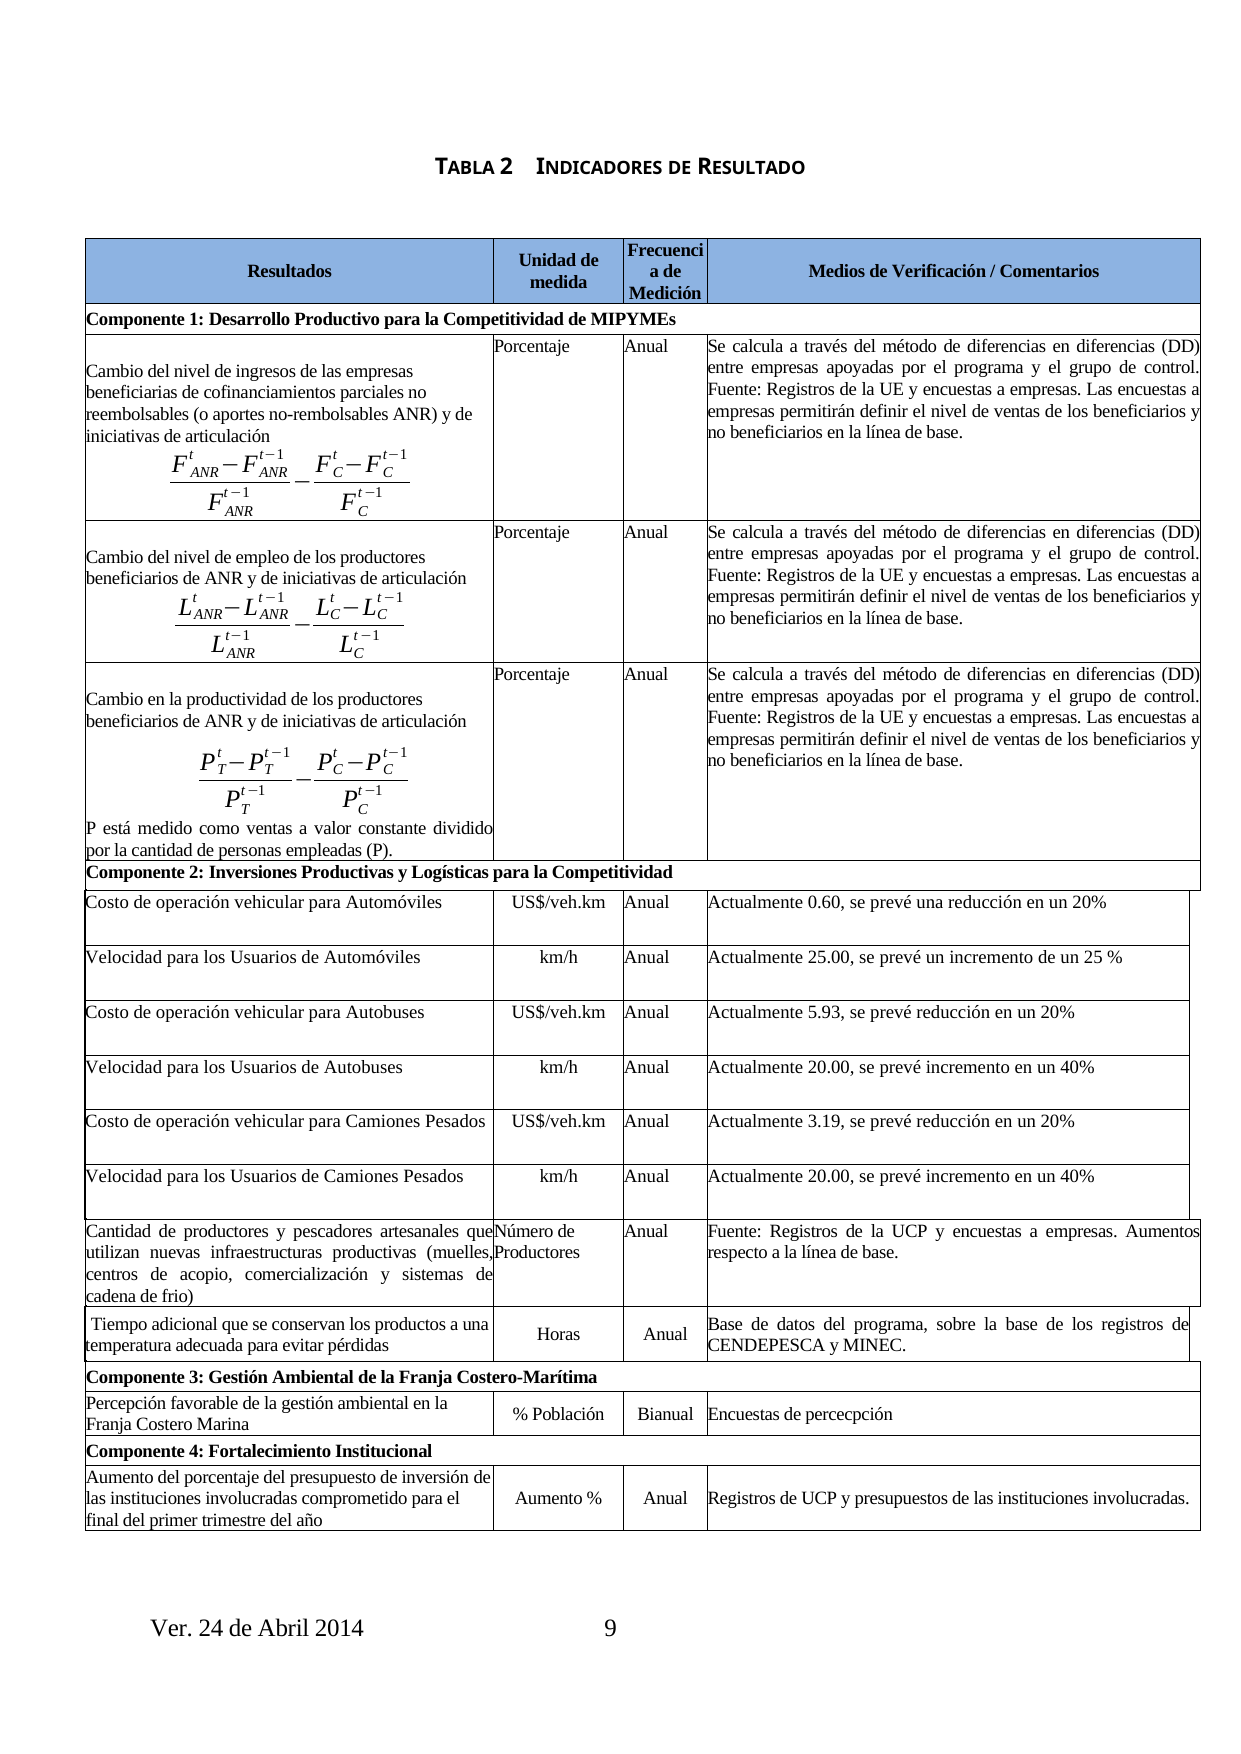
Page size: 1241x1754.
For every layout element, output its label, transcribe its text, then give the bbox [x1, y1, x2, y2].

table_cell Número de Productores [494, 1220, 623, 1306]
table_cell Costo de operación vehicular para Automóviles [86, 891, 493, 945]
table_cell Anual [624, 1110, 707, 1164]
table_cell Se calcula a través del método de diferencias en diferencias (DD) entre empresas apoyadas por el programa y el grupo de control. Fuente: Registros de la UE y encuestas a empresas. Las encuestas a empresas permitirán definir el nivel de ventas de los beneficiarios y no beneficiarios en la línea de base. [708, 521, 1200, 662]
table_cell km/h [494, 1165, 623, 1219]
table_cell Velocidad para los Usuarios de Camiones Pesados [86, 1165, 493, 1219]
table_cell Componente 1: Desarrollo Productivo para la Competitividad de MIPYMEs [86, 304, 1200, 334]
table_cell km/h [494, 1056, 623, 1109]
table_cell Componente 4: Fortalecimiento Institucional [86, 1436, 1200, 1465]
table_cell Actualmente 0.60, se prevé una reducción en un 20% [708, 891, 1189, 945]
table_cell Tiempo adicional que se conservan los productos a una temperatura adecuada para evitar pérdidas [86, 1307, 493, 1361]
table_cell US$/veh.km [494, 1110, 623, 1164]
table_cell Percepción favorable de la gestión ambiental en la Franja Costero Marina [86, 1392, 493, 1435]
table_cell Actualmente 3.19, se prevé reducción en un 20% [708, 1110, 1189, 1164]
table_cell km/h [494, 946, 623, 1000]
table_header Medios de Verificación / Comentarios [708, 239, 1200, 303]
table_header Frecuencia de Medición [624, 239, 707, 303]
table_cell % Población [494, 1392, 623, 1435]
text Tabla 2 Indicadores de Resultado [150, 150, 1090, 181]
table_cell Aumento % [494, 1466, 623, 1530]
table_cell Costo de operación vehicular para Camiones Pesados [86, 1110, 493, 1164]
table_cell Encuestas de percecpción [708, 1392, 1200, 1435]
table_cell US$/veh.km [494, 1001, 623, 1054]
table_header Resultados [86, 239, 493, 303]
table_cell Horas [494, 1307, 623, 1361]
table_cell Porcentaje [494, 521, 623, 662]
table_cell Componente 2: Inversiones Productivas y Logísticas para la Competitividad [86, 861, 1200, 890]
table_cell Anual [624, 946, 707, 1000]
table_cell Anual [624, 1466, 707, 1530]
table_cell Actualmente 5.93, se prevé reducción en un 20% [708, 1001, 1189, 1054]
table_cell Costo de operación vehicular para Autobuses [86, 1001, 493, 1054]
table_cell Anual [624, 521, 707, 662]
table_cell Aumento del porcentaje del presupuesto de inversión de las instituciones involucradas comprometido para el final del primer trimestre del año [86, 1466, 493, 1530]
table_cell Actualmente 20.00, se prevé incremento en un 40% [708, 1165, 1189, 1219]
table_cell Porcentaje [494, 663, 623, 860]
table_cell Anual [624, 1165, 707, 1219]
table_cell Anual [624, 335, 707, 519]
table_header Unidad de medida [494, 239, 623, 303]
table_cell Se calcula a través del método de diferencias en diferencias (DD) entre empresas apoyadas por el programa y el grupo de control. Fuente: Registros de la UE y encuestas a empresas. Las encuestas a empresas permitirán definir el nivel de ventas de los beneficiarios y no beneficiarios en la línea de base. [708, 663, 1200, 860]
table_cell Porcentaje [494, 335, 623, 519]
table_cell Anual [624, 1056, 707, 1109]
table_cell Velocidad para los Usuarios de Autobuses [86, 1056, 493, 1109]
table_cell Cambio del nivel de empleo de los productores beneficiarios de ANR y de iniciativas de articulación [86, 521, 493, 662]
table_cell Anual [624, 1220, 707, 1306]
table_cell Cambio en la productividad de los productores beneficiarios de ANR y de iniciativas de articulación P está medido como ventas a valor constante dividido por la cantidad de personas empleadas (P). [86, 663, 493, 860]
table_cell Actualmente 20.00, se prevé incremento en un 40% [708, 1056, 1189, 1109]
table_cell Anual [624, 1001, 707, 1054]
table_cell Anual [624, 663, 707, 860]
table_cell Fuente: Registros de la UCP y encuestas a empresas. Aumentos respecto a la línea de base. [708, 1220, 1200, 1306]
table_cell Registros de UCP y presupuestos de las instituciones involucradas. [708, 1466, 1200, 1530]
table_cell Base de datos del programa, sobre la base de los registros de CENDEPESCA y MINEC. [708, 1307, 1189, 1361]
table_cell US$/veh.km [494, 891, 623, 945]
table_cell Actualmente 25.00, se prevé un incremento de un 25 % [708, 946, 1189, 1000]
table_cell Anual [624, 891, 707, 945]
table_cell Cantidad de productores y pescadores artesanales que utilizan nuevas infraestructuras productivas (muelles, centros de acopio, comercialización y sistemas de cadena de frio) [86, 1220, 493, 1306]
table_cell Componente 3: Gestión Ambiental de la Franja Costero-Marítima [86, 1362, 1200, 1391]
table_cell Se calcula a través del método de diferencias en diferencias (DD) entre empresas apoyadas por el programa y el grupo de control. Fuente: Registros de la UE y encuestas a empresas. Las encuestas a empresas permitirán definir el nivel de ventas de los beneficiarios y no beneficiarios en la línea de base. [708, 335, 1200, 519]
table_cell Bianual [624, 1392, 707, 1435]
table_cell Anual [624, 1307, 707, 1361]
table_cell Cambio del nivel de ingresos de las empresas beneficiarias de cofinanciamientos parciales no reembolsables (o aportes no-rembolsables ANR) y de iniciativas de articulación [86, 335, 493, 519]
table_cell Velocidad para los Usuarios de Automóviles [86, 946, 493, 1000]
